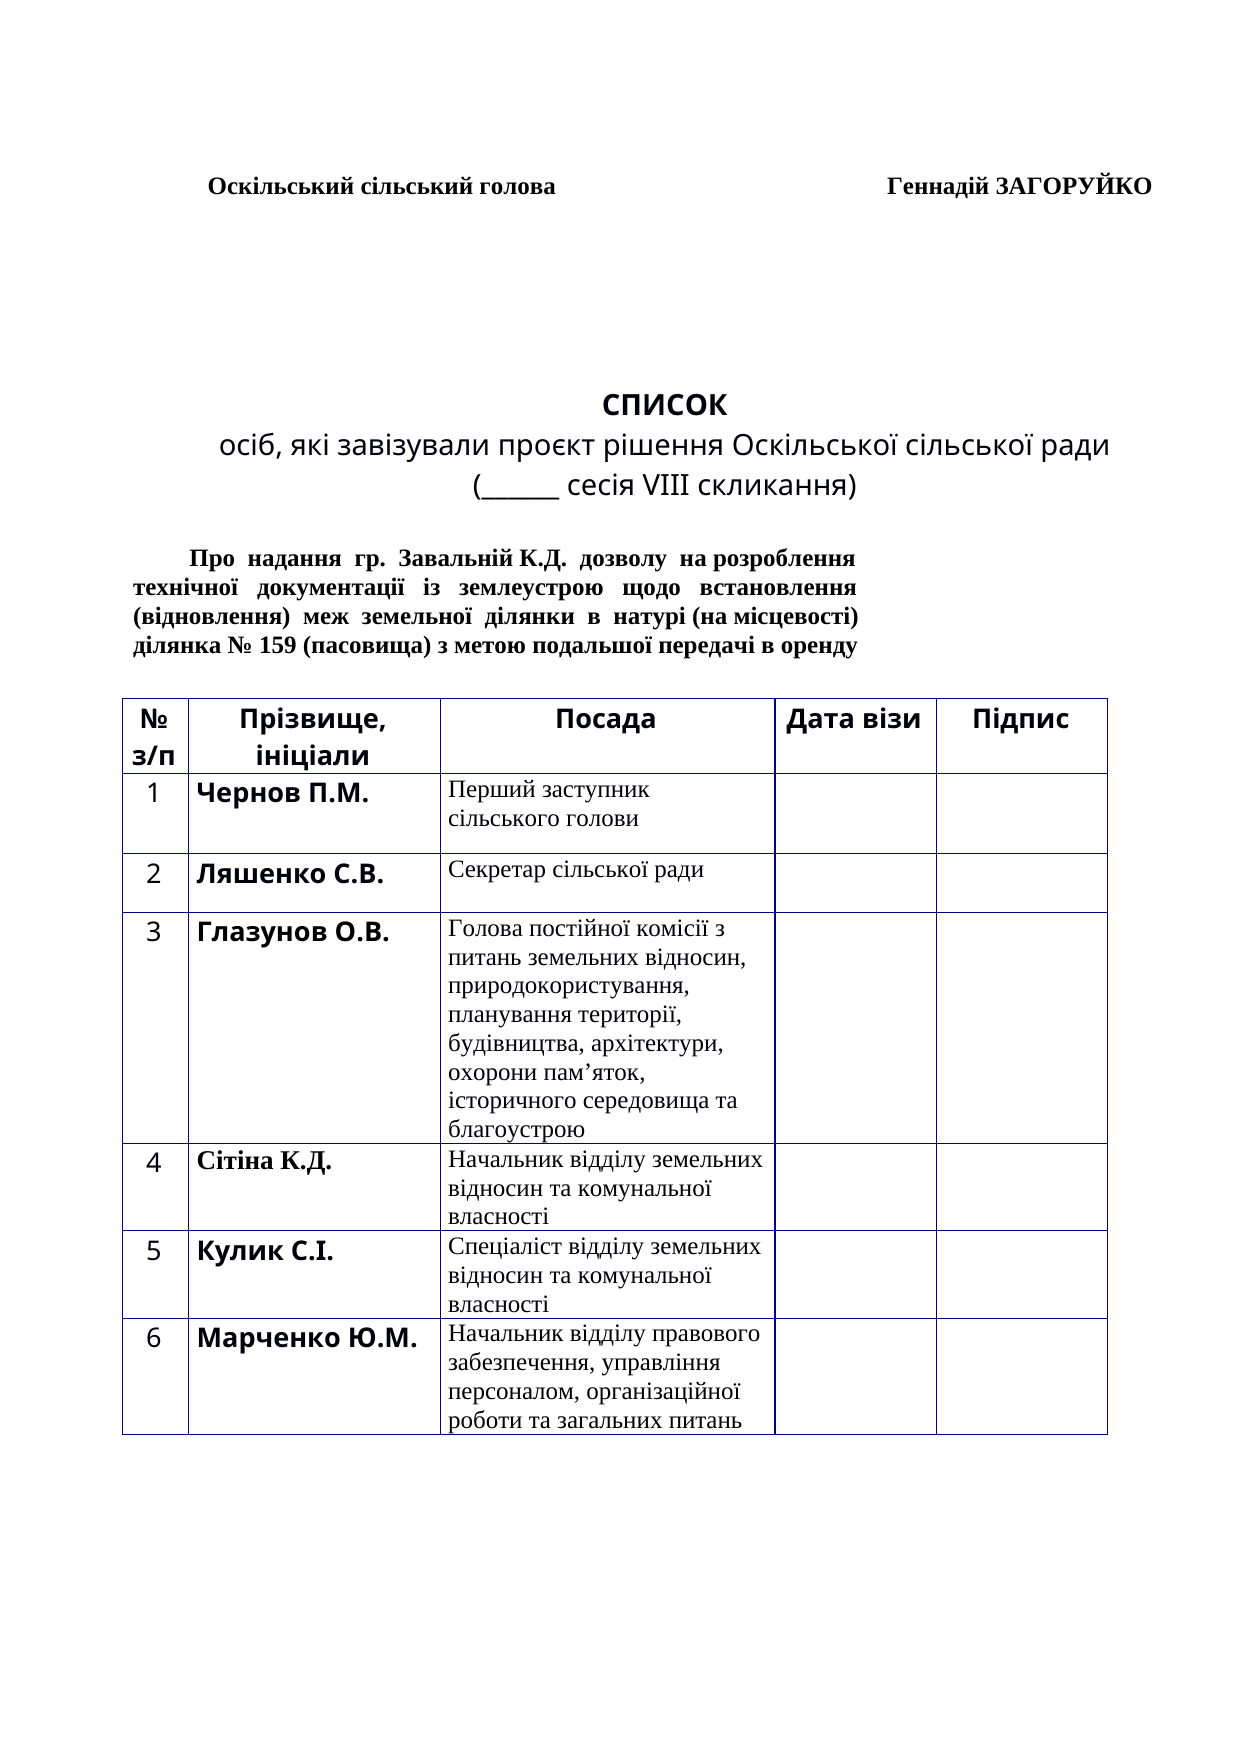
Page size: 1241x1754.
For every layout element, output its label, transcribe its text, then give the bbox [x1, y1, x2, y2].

text СПИСОК [133, 385, 1196, 424]
table_cell 5 [123, 1231, 188, 1317]
table_cell [937, 1319, 1107, 1433]
text (______ сесія VІІІ скликання) [133, 464, 1196, 504]
text Про надання гр. Завальній К.Д. дозволу на розроблення [133, 543, 1196, 572]
table_cell Чернов П.М. [189, 774, 440, 853]
table_cell [937, 1144, 1107, 1230]
text (відновлення) меж земельної ділянки в натурі (на місцевості) [133, 601, 1196, 630]
table_cell [776, 1231, 936, 1317]
table_cell Начальник відділу земельних відносин та комунальної власності [441, 1144, 774, 1230]
table_cell [776, 854, 936, 912]
table_cell Начальник відділу правового забезпечення, управління персоналом, організаційної роботи та загальних питань [441, 1319, 774, 1433]
table_cell [937, 774, 1107, 853]
table_cell [937, 854, 1107, 912]
table_cell [937, 913, 1107, 1143]
table_cell Спеціаліст відділу земельних відносин та комунальної власності [441, 1231, 774, 1317]
table_cell Кулик С.І. [189, 1231, 440, 1317]
table_cell Ляшенко С.В. [189, 854, 440, 912]
table_cell Марченко Ю.М. [189, 1319, 440, 1433]
table_cell Сітіна К.Д. [189, 1144, 440, 1230]
table_cell Голова постійної комісії з питань земельних відносин, природокористування, планування території, будівництва, архітектури, охорони пам’яток, історичного середовища та благоустрою [441, 913, 774, 1143]
table_cell Секретар сільської ради [441, 854, 774, 912]
table_cell [776, 1144, 936, 1230]
table_cell 3 [123, 913, 188, 1143]
table_header Посада [441, 699, 774, 773]
text ділянка № 159 (пасовища) з метою подальшої передачі в оренду [133, 630, 1196, 658]
table_cell [776, 774, 936, 853]
table_cell 4 [123, 1144, 188, 1230]
table_header Підпис [937, 699, 1107, 773]
table_cell 2 [123, 854, 188, 912]
table_cell [776, 1319, 936, 1433]
table_cell Глазунов О.В. [189, 913, 440, 1143]
table_cell [937, 1231, 1107, 1317]
text Оскільський сільський голова Геннадій ЗАГОРУЙКО [133, 171, 1196, 199]
table_cell Перший заступник сільського голови [441, 774, 774, 853]
table_cell [776, 913, 936, 1143]
text технічної документації із землеустрою щодо встановлення [133, 572, 1196, 601]
table_cell 1 [123, 774, 188, 853]
table_header № з/п [123, 699, 188, 773]
table_cell 6 [123, 1319, 188, 1433]
table_header Прізвище, ініціали [189, 699, 440, 773]
text осіб, які завізували проєкт рішення Оскільської сільської ради [133, 424, 1196, 464]
table_header Дата візи [776, 699, 936, 773]
